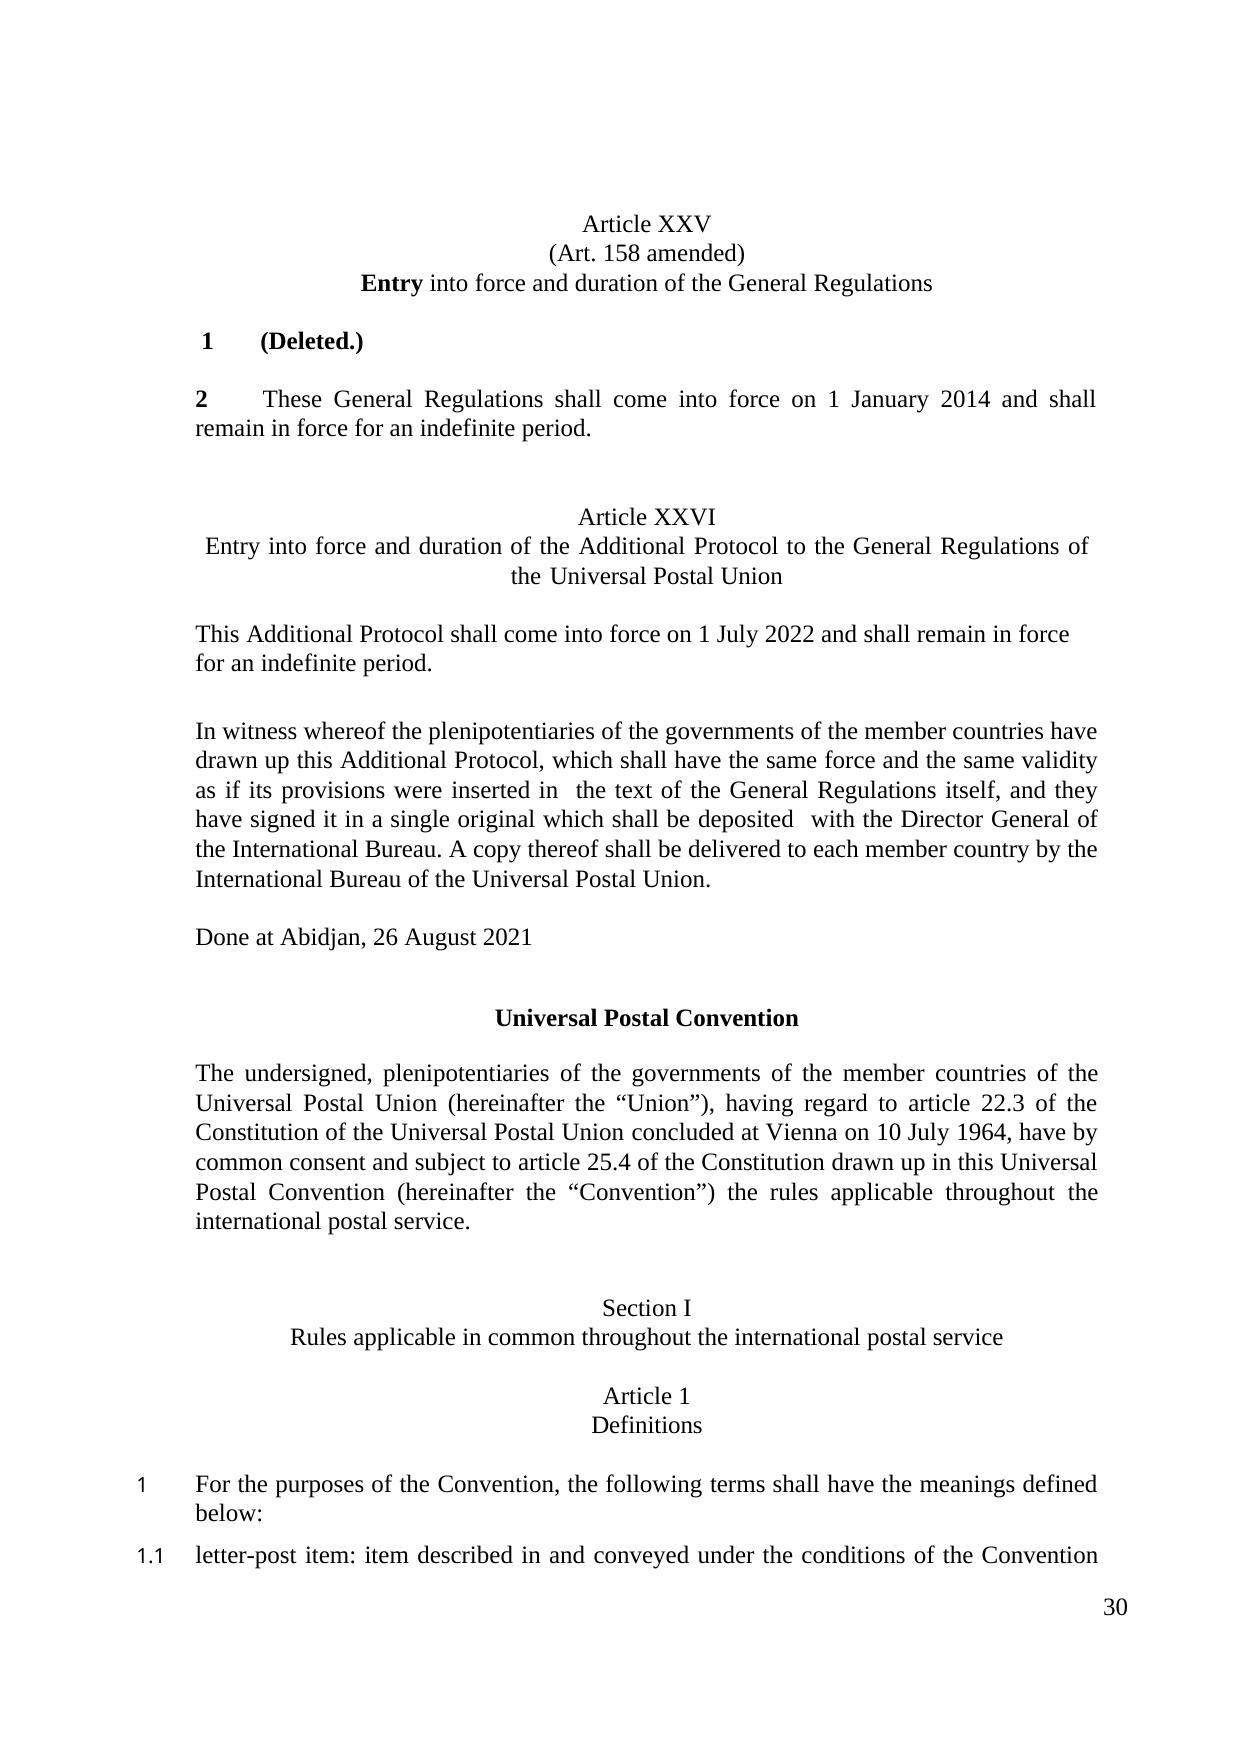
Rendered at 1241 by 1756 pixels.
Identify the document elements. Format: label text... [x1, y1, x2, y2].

text This Additional Protocol shall come into force on 1 July 2022 and shall remain in force for an indefinite period. [195, 619, 1098, 677]
text Entry into force and duration of the Additional Protocol to the General Regulations of the Universal Postal Union [195, 531, 1098, 590]
text Article XXV [195, 209, 1098, 237]
text Done at Abidjan, 26 August 2021 [195, 922, 1098, 951]
text In witness whereof the plenipotentiaries of the governments of the member countries have drawn up this Additional Protocol, which shall have the same force and the same validity as if its provisions were inserted in the text of the General Regulations itself, and they have signed it in a single original which shall be deposited with the Director General of the International Bureau. A copy thereof shall be delivered to each member country by the International Bureau of the Universal Postal Union. [195, 716, 1098, 892]
text (Art. 158 amended) [195, 238, 1098, 267]
list For the purposes of the Convention, the following terms shall have the meanings defined below: [136, 1469, 1098, 1527]
text Article 1 [195, 1381, 1098, 1409]
text The undersigned, plenipotentiaries of the governments of the member countries of the Universal Postal Union (hereinafter the “Union”), having regard to article 22.3 of the Constitution of the Universal Postal Union concluded at Vienna on 10 July 1964, have by common consent and subject to article 25.4 of the Constitution drawn up in this Universal Postal Convention (hereinafter the “Convention”) the rules applicable throughout the international postal service. [195, 1058, 1098, 1235]
subtitle Universal Postal Convention [195, 1003, 1098, 1032]
text Article XXVI [195, 502, 1098, 530]
subtitle (Deleted.) [201, 326, 1098, 355]
text Definitions [195, 1410, 1098, 1439]
list These General Regulations shall come into force on 1 January 2014 and shall remain in force for an indefinite period. [195, 384, 1098, 442]
text Entry into force and duration of the General Regulations [195, 268, 1098, 297]
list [136, 1541, 1098, 1570]
text Rules applicable in common throughout the international postal service [195, 1322, 1098, 1351]
subtitle Section I [195, 1293, 1098, 1322]
